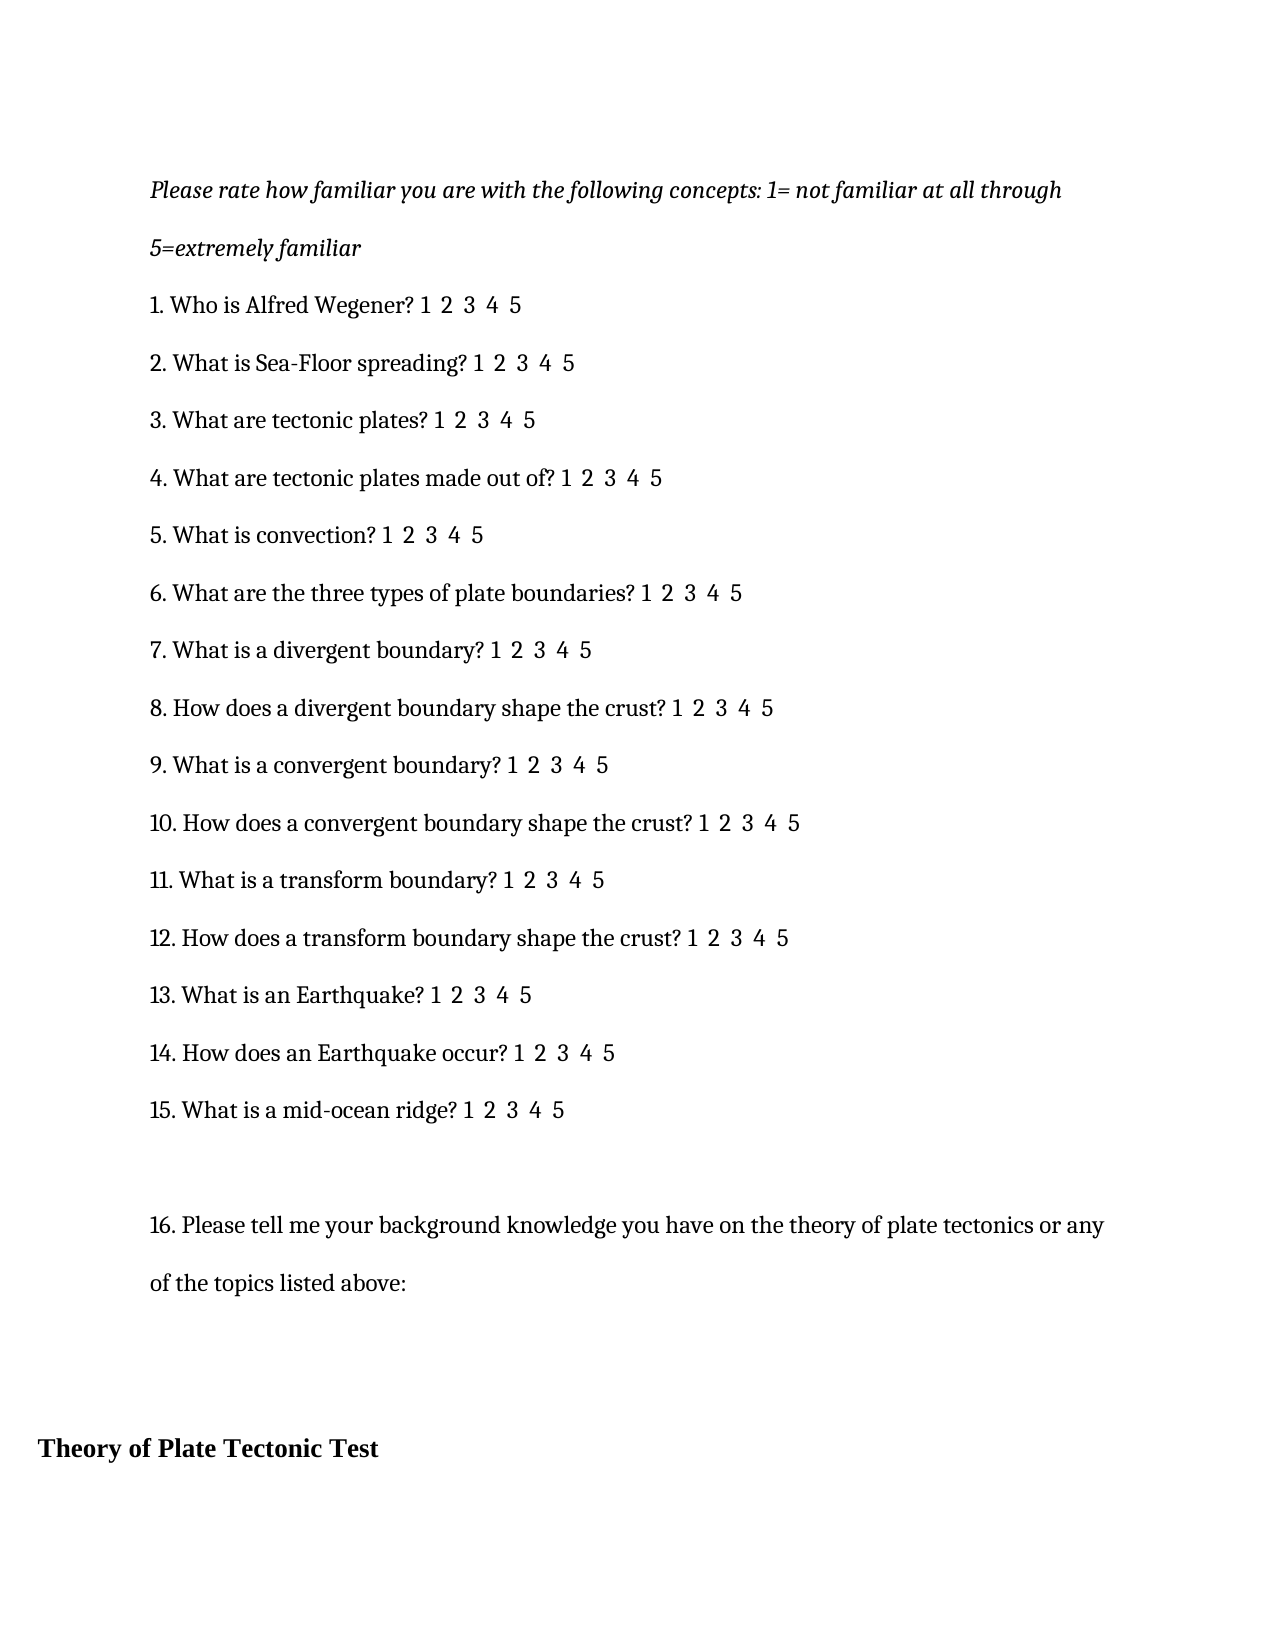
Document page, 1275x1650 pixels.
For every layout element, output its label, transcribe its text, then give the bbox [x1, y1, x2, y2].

text 5. What is convection? 1 2 3 4 5 [150, 521, 1125, 550]
text 3. What are tectonic plates? 1 2 3 4 5 [150, 406, 1125, 435]
text 14. How does an Earthquake occur? 1 2 3 4 5 [150, 1039, 1125, 1068]
text Theory of Plate Tectonic Test [37, 1432, 1125, 1463]
text Please rate how familiar you are with the following concepts: 1= not familiar at all through 5=extremely familiar [150, 176, 1125, 263]
text 15. What is a mid-ocean ridge? 1 2 3 4 5 [150, 1096, 1125, 1125]
text 2. What is Sea-Floor spreading? 1 2 3 4 5 [150, 349, 1125, 378]
text 8. How does a divergent boundary shape the crust? 1 2 3 4 5 [150, 694, 1125, 723]
text 13. What is an Earthquake? 1 2 3 4 5 [150, 981, 1125, 1010]
text 12. How does a transform boundary shape the crust? 1 2 3 4 5 [150, 924, 1125, 953]
text 10. How does a convergent boundary shape the crust? 1 2 3 4 5 [150, 809, 1125, 838]
text 6. What are the three types of plate boundaries? 1 2 3 4 5 [150, 579, 1125, 608]
text 11. What is a transform boundary? 1 2 3 4 5 [150, 866, 1125, 895]
text 1. Who is Alfred Wegener? 1 2 3 4 5 [150, 291, 1125, 320]
text 7. What is a divergent boundary? 1 2 3 4 5 [150, 636, 1125, 665]
text 4. What are tectonic plates made out of? 1 2 3 4 5 [150, 464, 1125, 493]
text 9. What is a convergent boundary? 1 2 3 4 5 [150, 751, 1125, 780]
text 16. Please tell me your background knowledge you have on the theory of plate tectonics or any of the topics listed above: [150, 1211, 1125, 1298]
